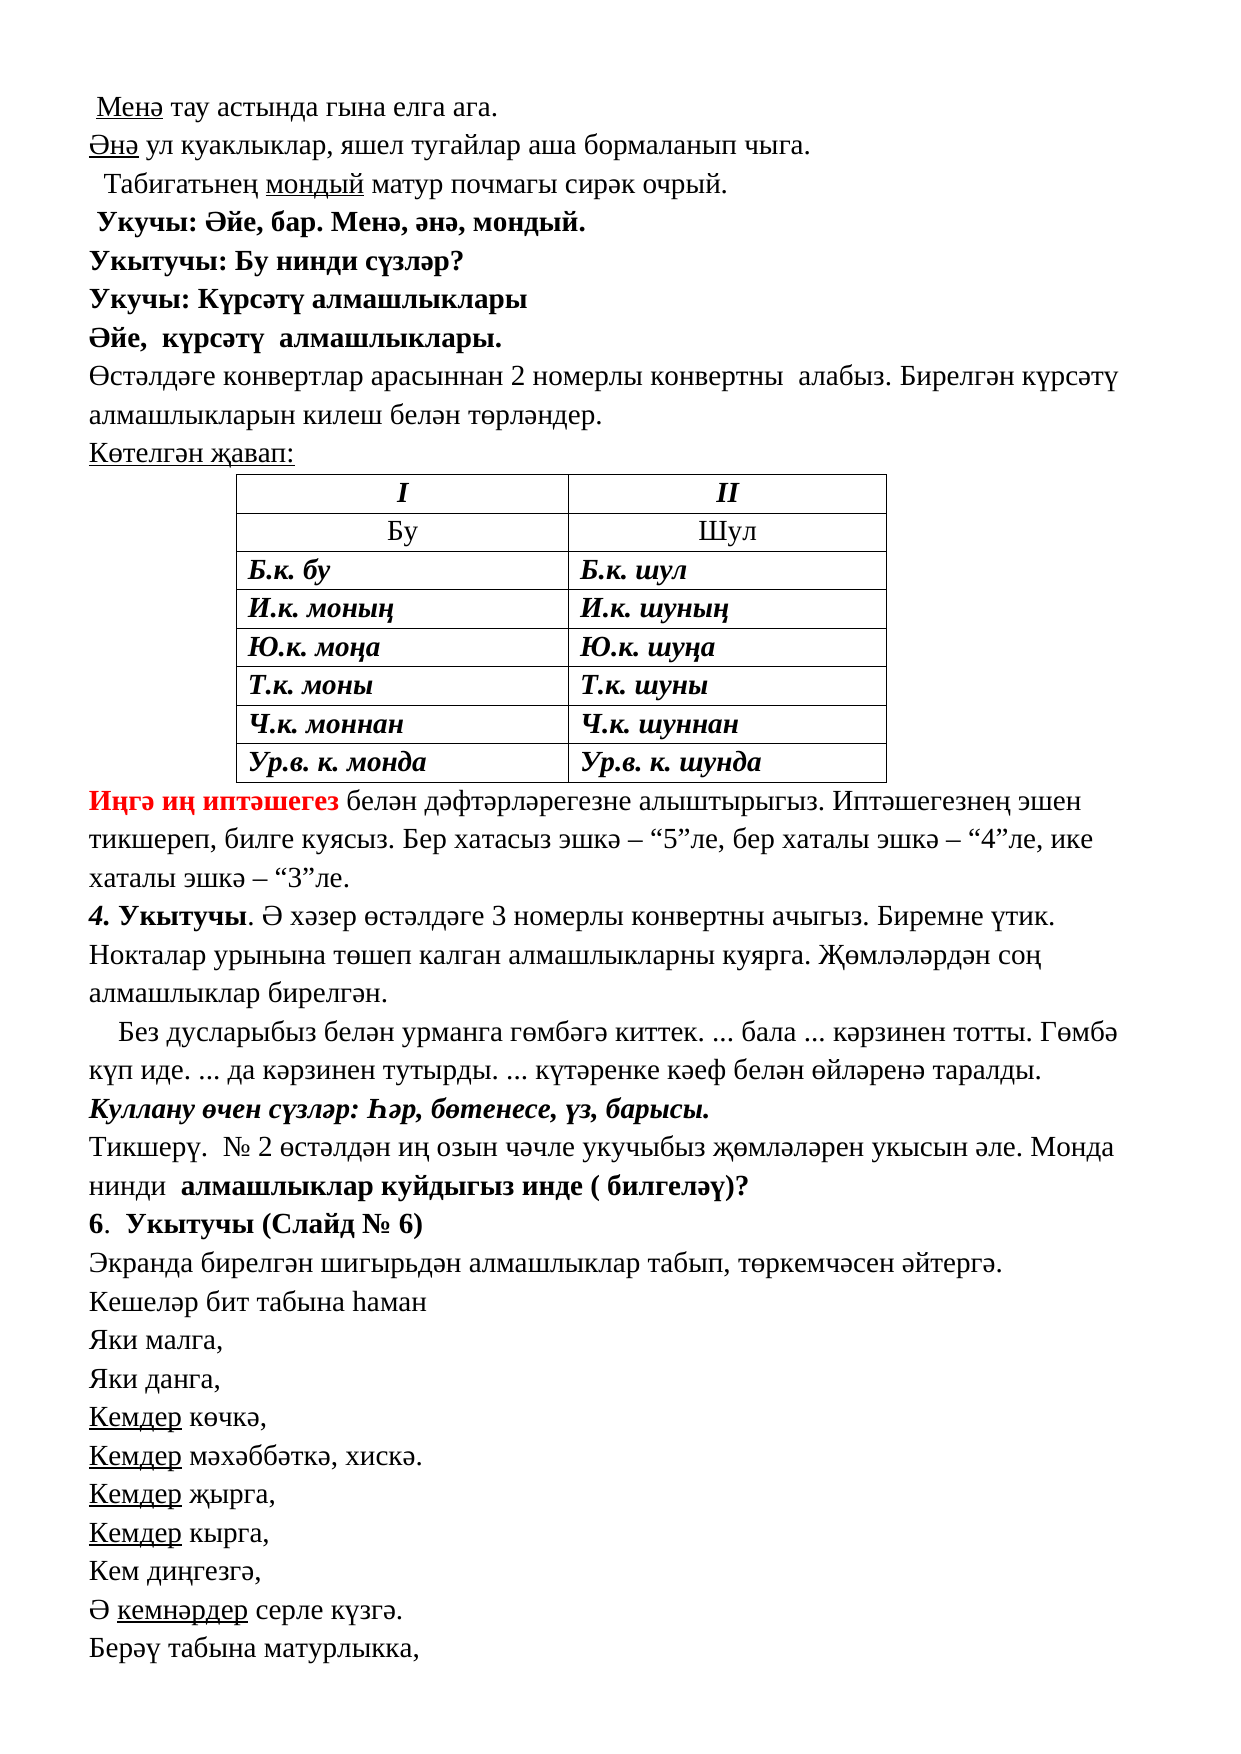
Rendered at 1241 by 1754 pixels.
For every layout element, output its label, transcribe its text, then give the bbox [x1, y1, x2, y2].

text Кемдер мәхәббәткә, хискә. [89, 1438, 1152, 1471]
text Яки данга, [89, 1361, 1152, 1394]
text Без дусларыбыз белән урманга гөмбәгә киттек. ... бала ... кәрзинен тотты. Гөмбә күп иде. ... да кәрзинен тутырды. ... күтәренке кәеф белән өйләренә таралды. [89, 1014, 1152, 1086]
text Яки малга, [89, 1322, 1152, 1356]
table_cell Бу [237, 514, 568, 551]
table_header II [569, 475, 886, 512]
text Укытучы: Бу нинди сүзләр? [89, 243, 1152, 276]
text Кемдер җырга, [89, 1476, 1152, 1510]
text Укучы: Күрсәтү алмашлыклары [89, 281, 1152, 315]
text Көтелгән җавап: [89, 436, 1152, 469]
text Өстәлдәге конвертлар арасыннан 2 номерлы конвертны алабыз. Бирелгән күрсәтү алмашлыкларын килеш белән төрләндер. [89, 358, 1152, 431]
text Укучы: Әйе, бар. Менә, әнә, мондый. [89, 204, 1152, 238]
table_cell Ч.к. моннан [237, 706, 568, 743]
text Куллану өчен сүзләр: Һәр, бөтенесе, үз, барысы. [89, 1091, 1152, 1124]
text Менә тау астында гына елга ага. Әнә ул куаклыклар, яшел тугайлар аша бормаланып чыга. Табигатьнең мондый матур почмагы сирәк очрый. [89, 89, 1152, 199]
text Кемдер кырга, [89, 1515, 1152, 1548]
text Кемдер көчкә, [89, 1399, 1152, 1433]
table_cell Б.к. бу [237, 552, 568, 589]
table_cell И.к. шуның [569, 590, 886, 628]
table_cell Ю.к. моңа [237, 629, 568, 666]
text 6. Укытучы (Слайд № 6) [89, 1207, 1152, 1240]
table_cell Ур.в. к. монда [237, 744, 568, 782]
table_cell Ч.к. шуннан [569, 706, 886, 743]
table_cell Шул [569, 514, 886, 551]
table_cell Ур.в. к. шунда [569, 744, 886, 782]
table_cell Б.к. шул [569, 552, 886, 589]
text 4. Укытучы. Ә хәзер өстәлдәге 3 номерлы конвертны ачыгыз. Биремне үтик. Нокталар урынына төшеп калган алмашлыкларны куярга. Җөмләләрдән соң алмашлыклар бирелгән. [89, 898, 1152, 1009]
text Кешеләр бит табына һаман [89, 1284, 1152, 1317]
text Иңгә иң иптәшегез белән дәфтәрләрегезне алыштырыгыз. Иптәшегезнең эшен тикшереп, билге куясыз. Бер хатасыз эшкә – “5”ле, бер хаталы эшкә – “4”ле, ике хаталы эшкә – “3”ле. [89, 783, 1152, 893]
text Берәү табына матурлыкка, [89, 1631, 1152, 1664]
text Тикшерү. № 2 өстәлдән иң озын чәчле укучыбыз җөмләләрен укысын әле. Монда нинди алмашлыклар куйдыгыз инде ( билгеләү)? [89, 1129, 1152, 1202]
text Ә кемнәрдер серле күзгә. [89, 1592, 1152, 1626]
text Кем диңгезгә, [89, 1553, 1152, 1587]
table_cell Ю.к. шуңа [569, 629, 886, 666]
text Экранда бирелгән шигырьдән алмашлыклар табып, төркемчәсен әйтергә. [89, 1245, 1152, 1279]
table_cell Т.к. шуны [569, 667, 886, 705]
text Әйе, күрсәтү алмашлыклары. [89, 320, 1152, 353]
table_cell И.к. моның [237, 590, 568, 628]
table_cell Т.к. моны [237, 667, 568, 705]
table_header I [237, 475, 568, 512]
